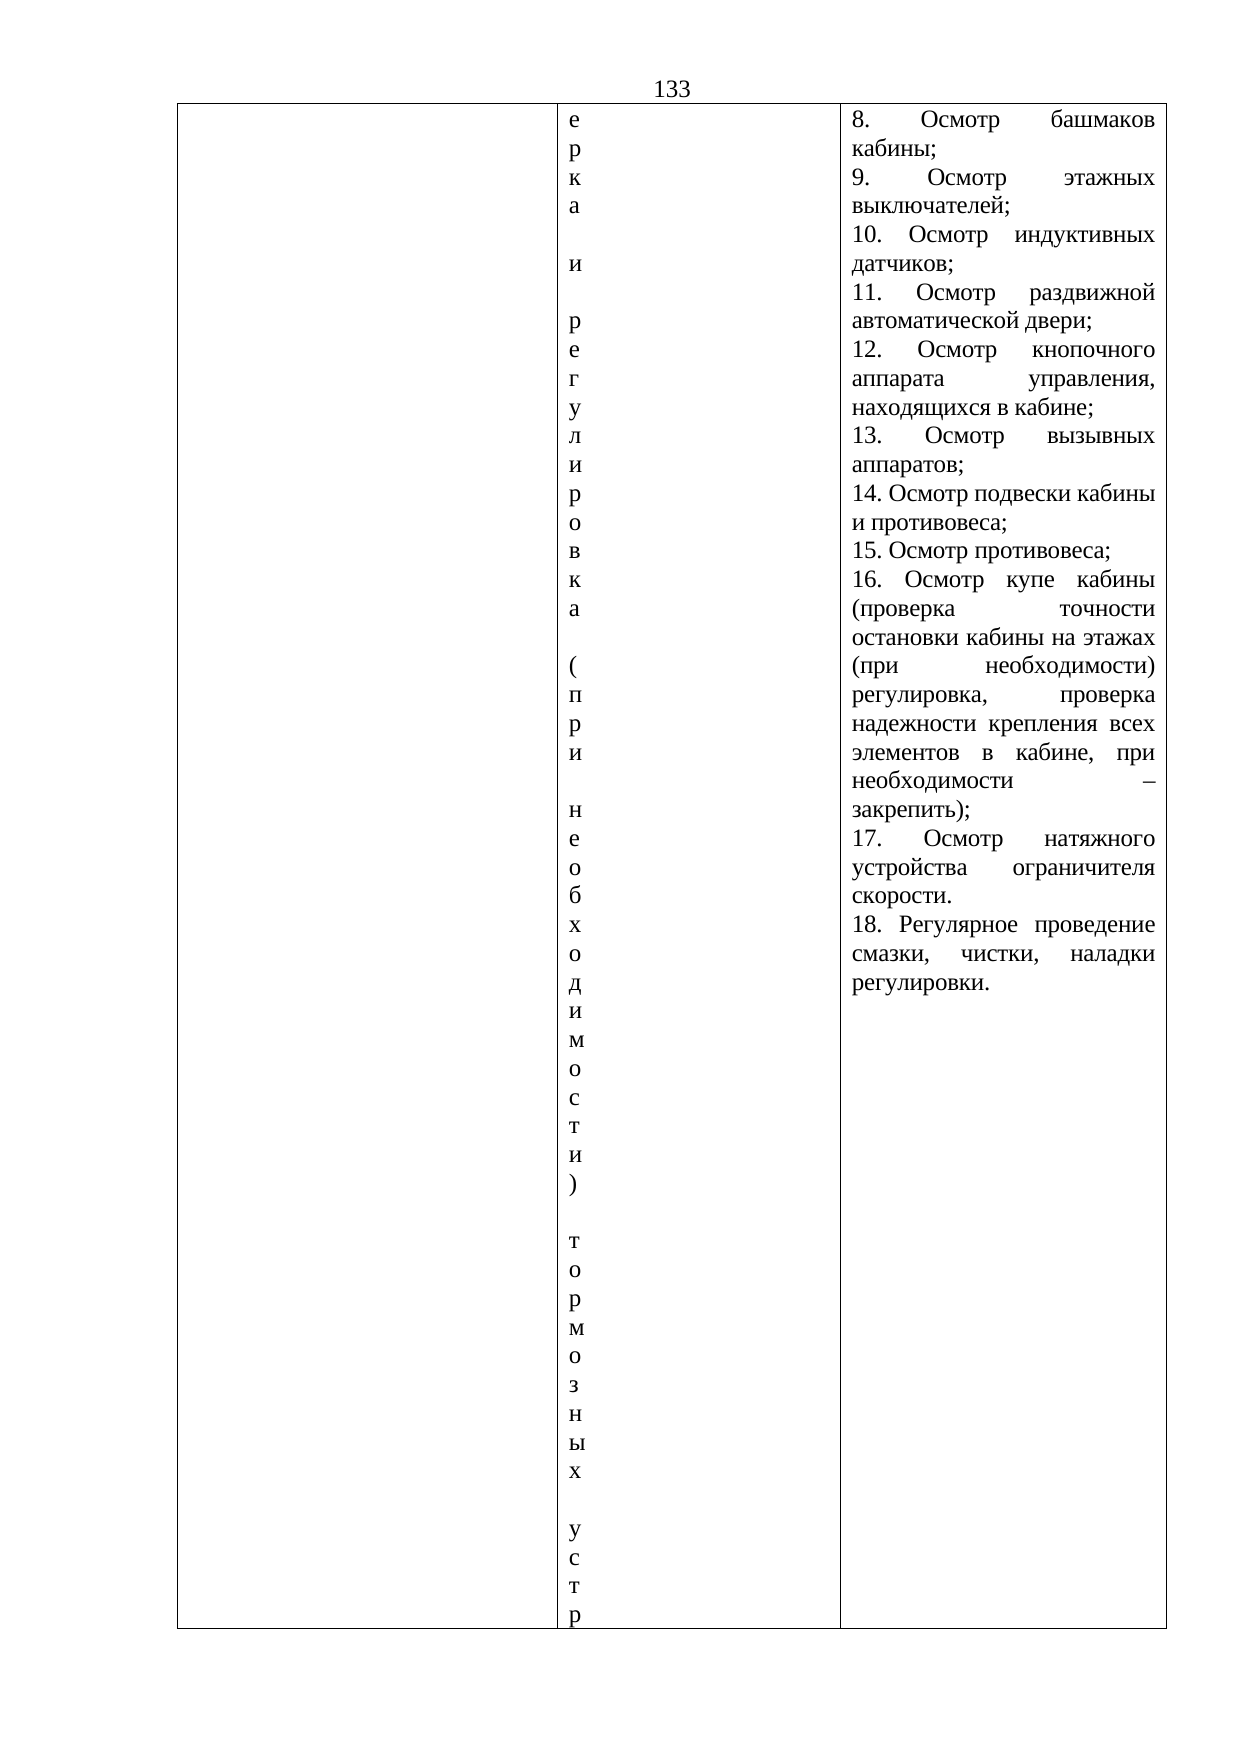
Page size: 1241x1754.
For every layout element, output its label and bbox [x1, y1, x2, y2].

table_cell [841, 104, 1166, 1628]
table_cell [558, 104, 840, 1628]
